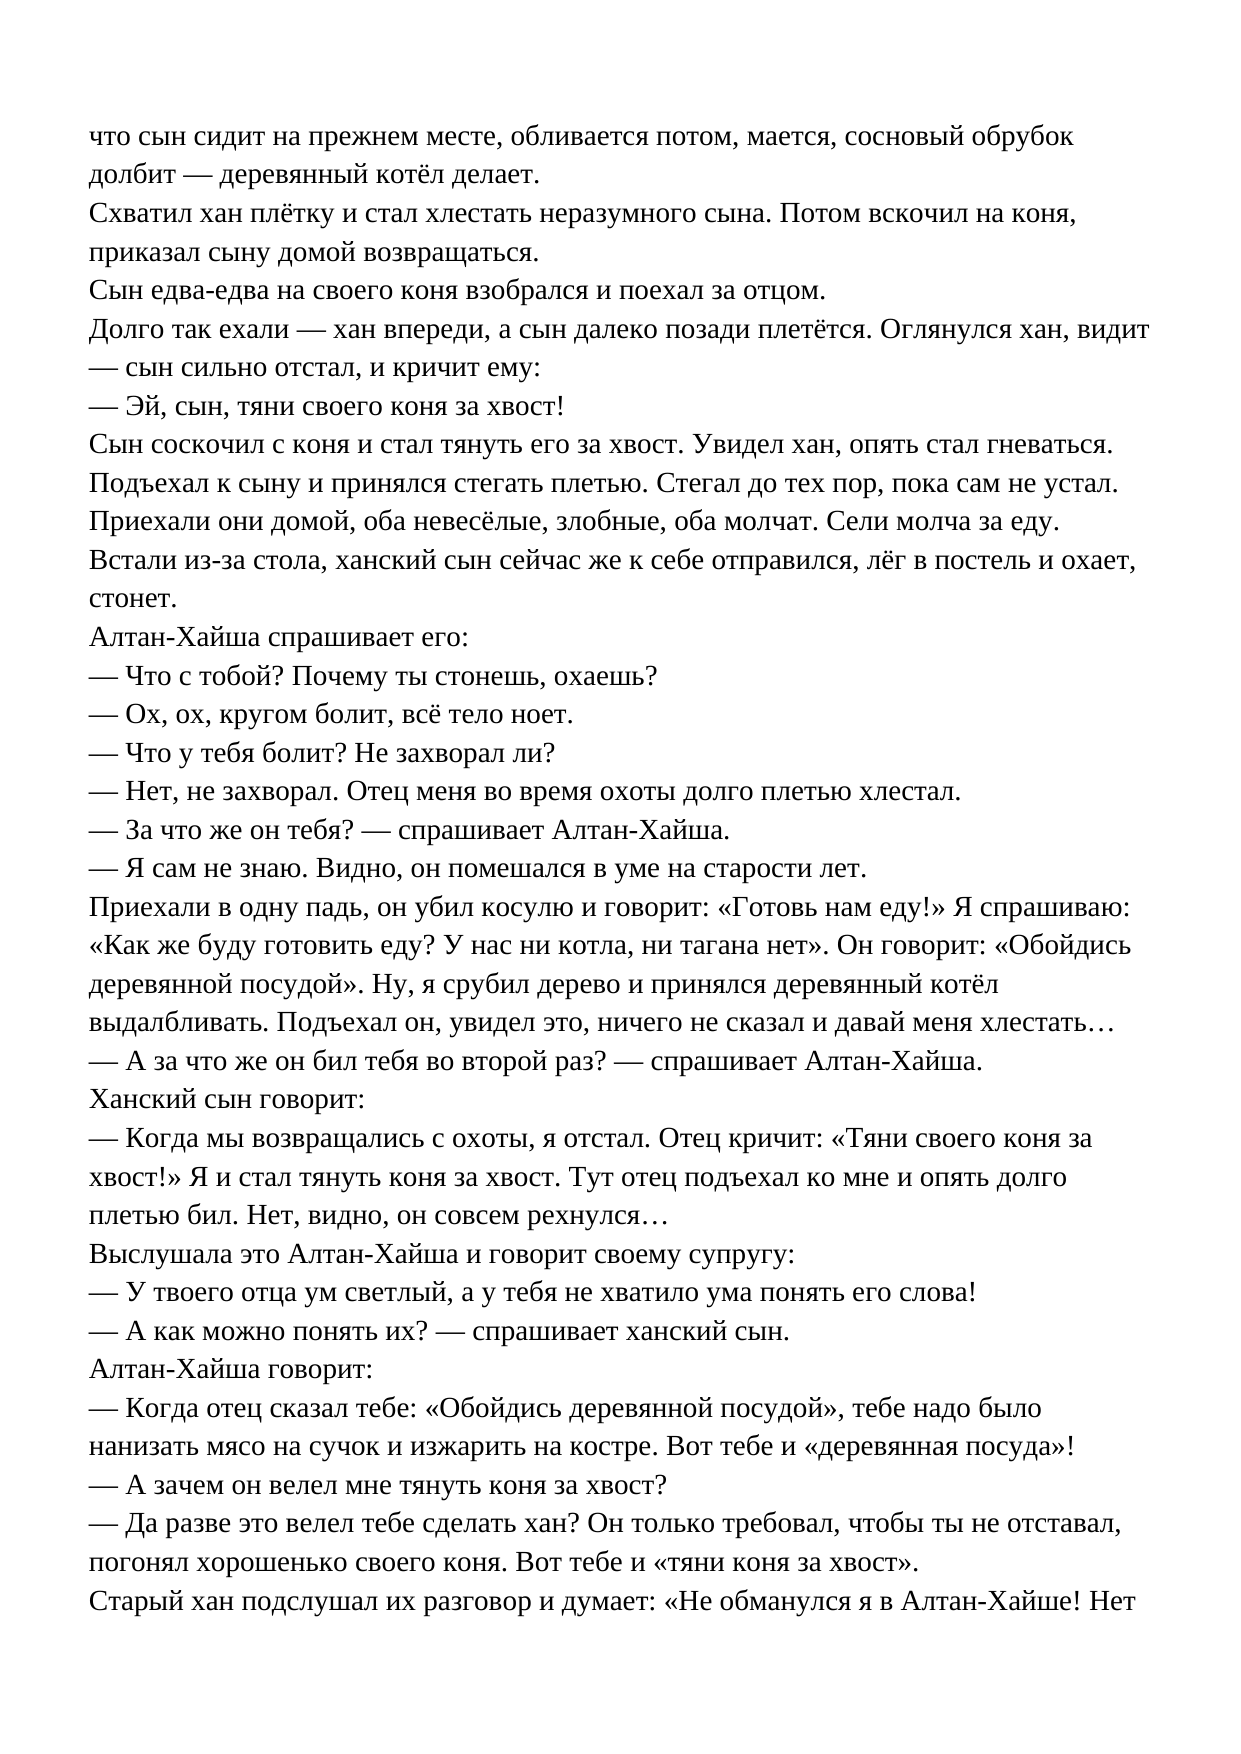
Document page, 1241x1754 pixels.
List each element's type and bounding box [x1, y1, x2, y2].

text [89, 118, 1152, 1616]
